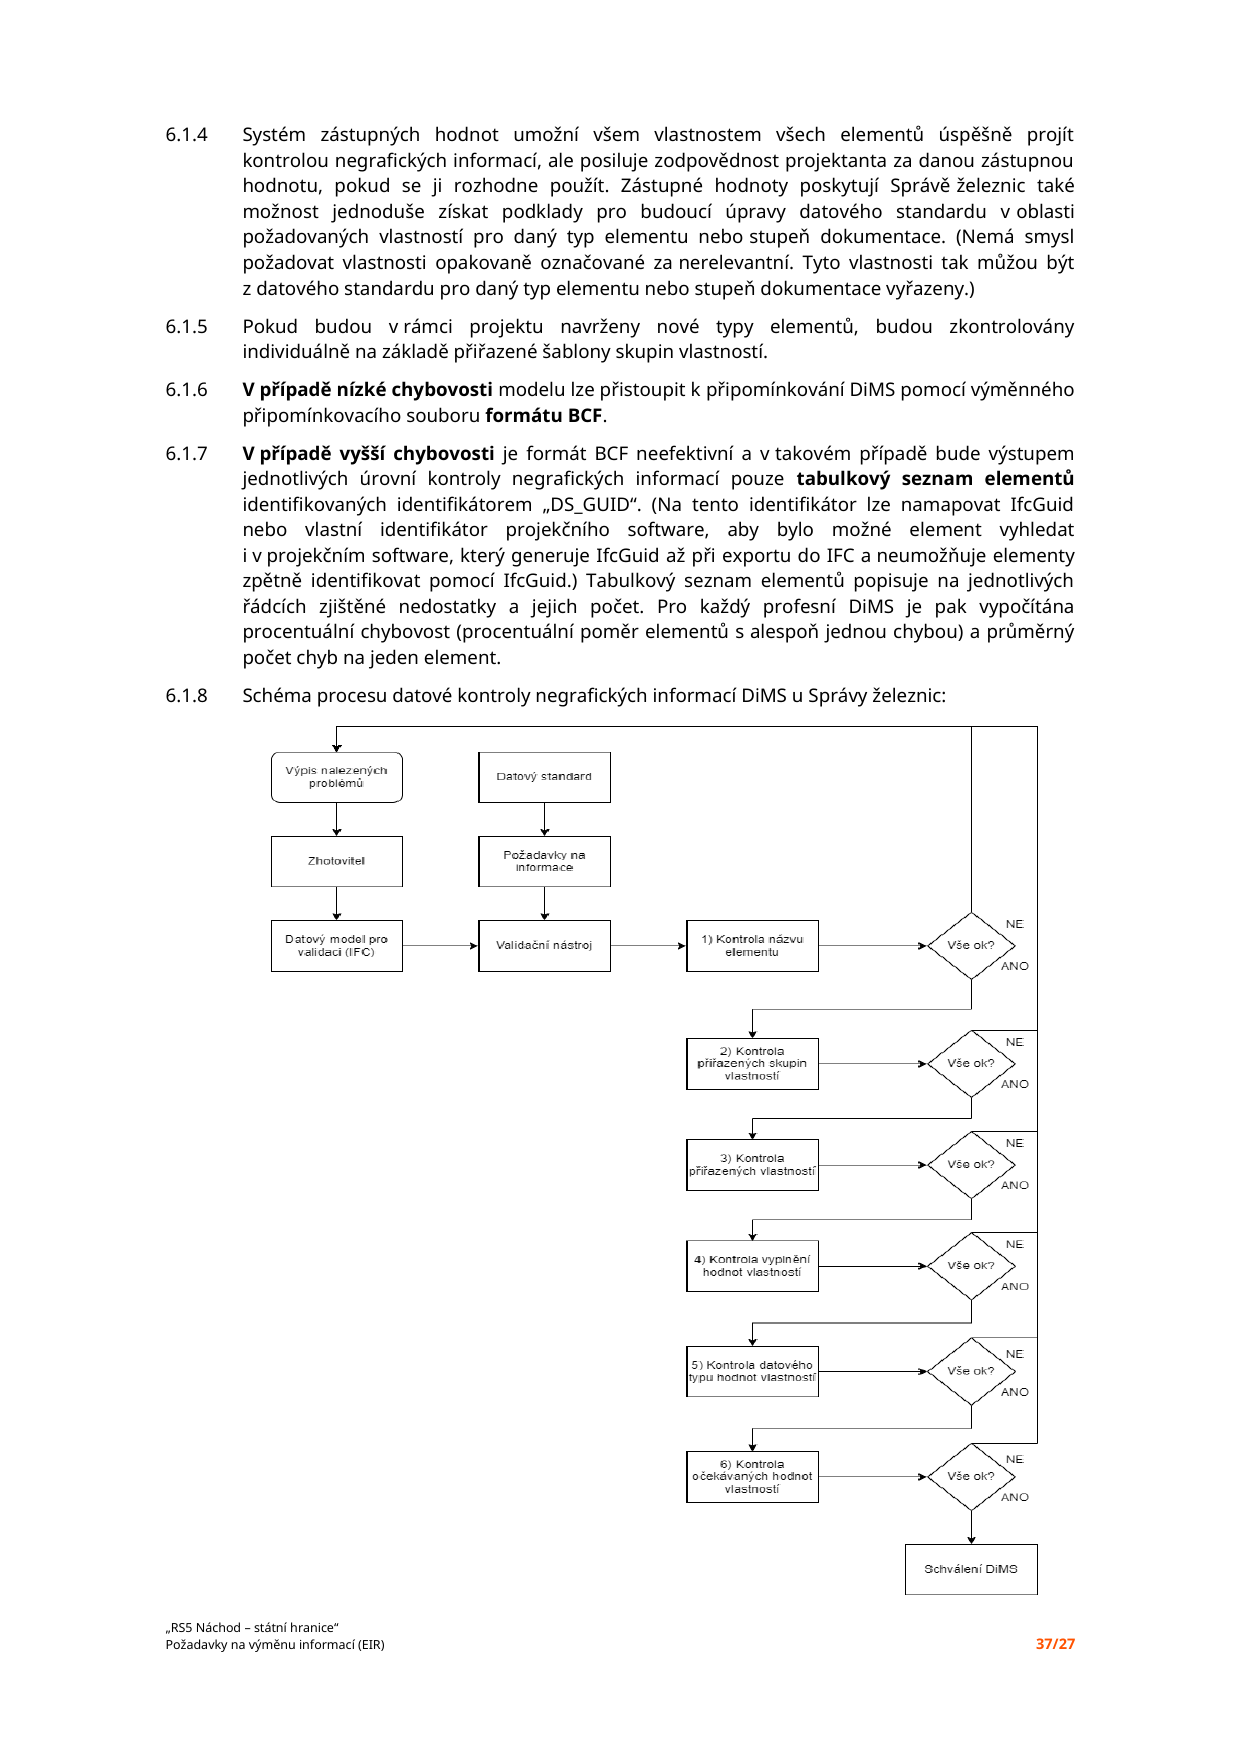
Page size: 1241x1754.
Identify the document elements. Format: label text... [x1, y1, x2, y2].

text V případě vyšší chybovosti je formát BCF neefektivní a v takovém případě bude výstupem jednotlivých úrovní kontroly negrafických informací pouze tabulkový seznam elementů identifikovaných identifikátorem „DS_GUID“. (Na tento identifikátor lze namapovat IfcGuid nebo vlastní identifikátor projekčního software, aby bylo možné element vyhledat i v projekčním software, který generuje IfcGuid až při exportu do IFC a neumožňuje elementy zpětně identifikovat pomocí IfcGuid.) Tabulkový seznam elementů popisuje na jednotlivých řádcích zjištěné nedostatky a jejich počet. Pro každý profesní DiMS je pak vypočítána procentuální chybovost (procentuální poměr elementů s alespoň jednou chybou) a průměrný počet chyb na jeden element. [165, 440, 1075, 670]
text Schéma procesu datové kontroly negrafických informací DiMS u Správy železnic: [165, 682, 1075, 708]
text Pokud budou v rámci projektu navrženy nové typy elementů, budou zkontrolovány individuálně na základě přiřazené šablony skupin vlastností. [165, 313, 1075, 364]
text V případě nízké chybovosti modelu lze přistoupit k připomínkování DiMS pomocí výměnného připomínkovacího souboru formátu BCF. [165, 376, 1075, 427]
text Systém zástupných hodnot umožní všem vlastnostem všech elementů úspěšně projít kontrolou negrafických informací, ale posiluje zodpovědnost projektanta za danou zástupnou hodnotu, pokud se ji rozhodne použít. Zástupné hodnoty poskytují Správě železnic také možnost jednoduše získat podklady pro budoucí úpravy datového standardu v oblasti požadovaných vlastností pro daný typ elementu nebo stupeň dokumentace. (Nemá smysl požadovat vlastnosti opakovaně označované za nerelevantní. Tyto vlastnosti tak můžou být z datového standardu pro daný typ elementu nebo stupeň dokumentace vyřazeny.) [165, 122, 1075, 300]
picture [271, 720, 1047, 1595]
